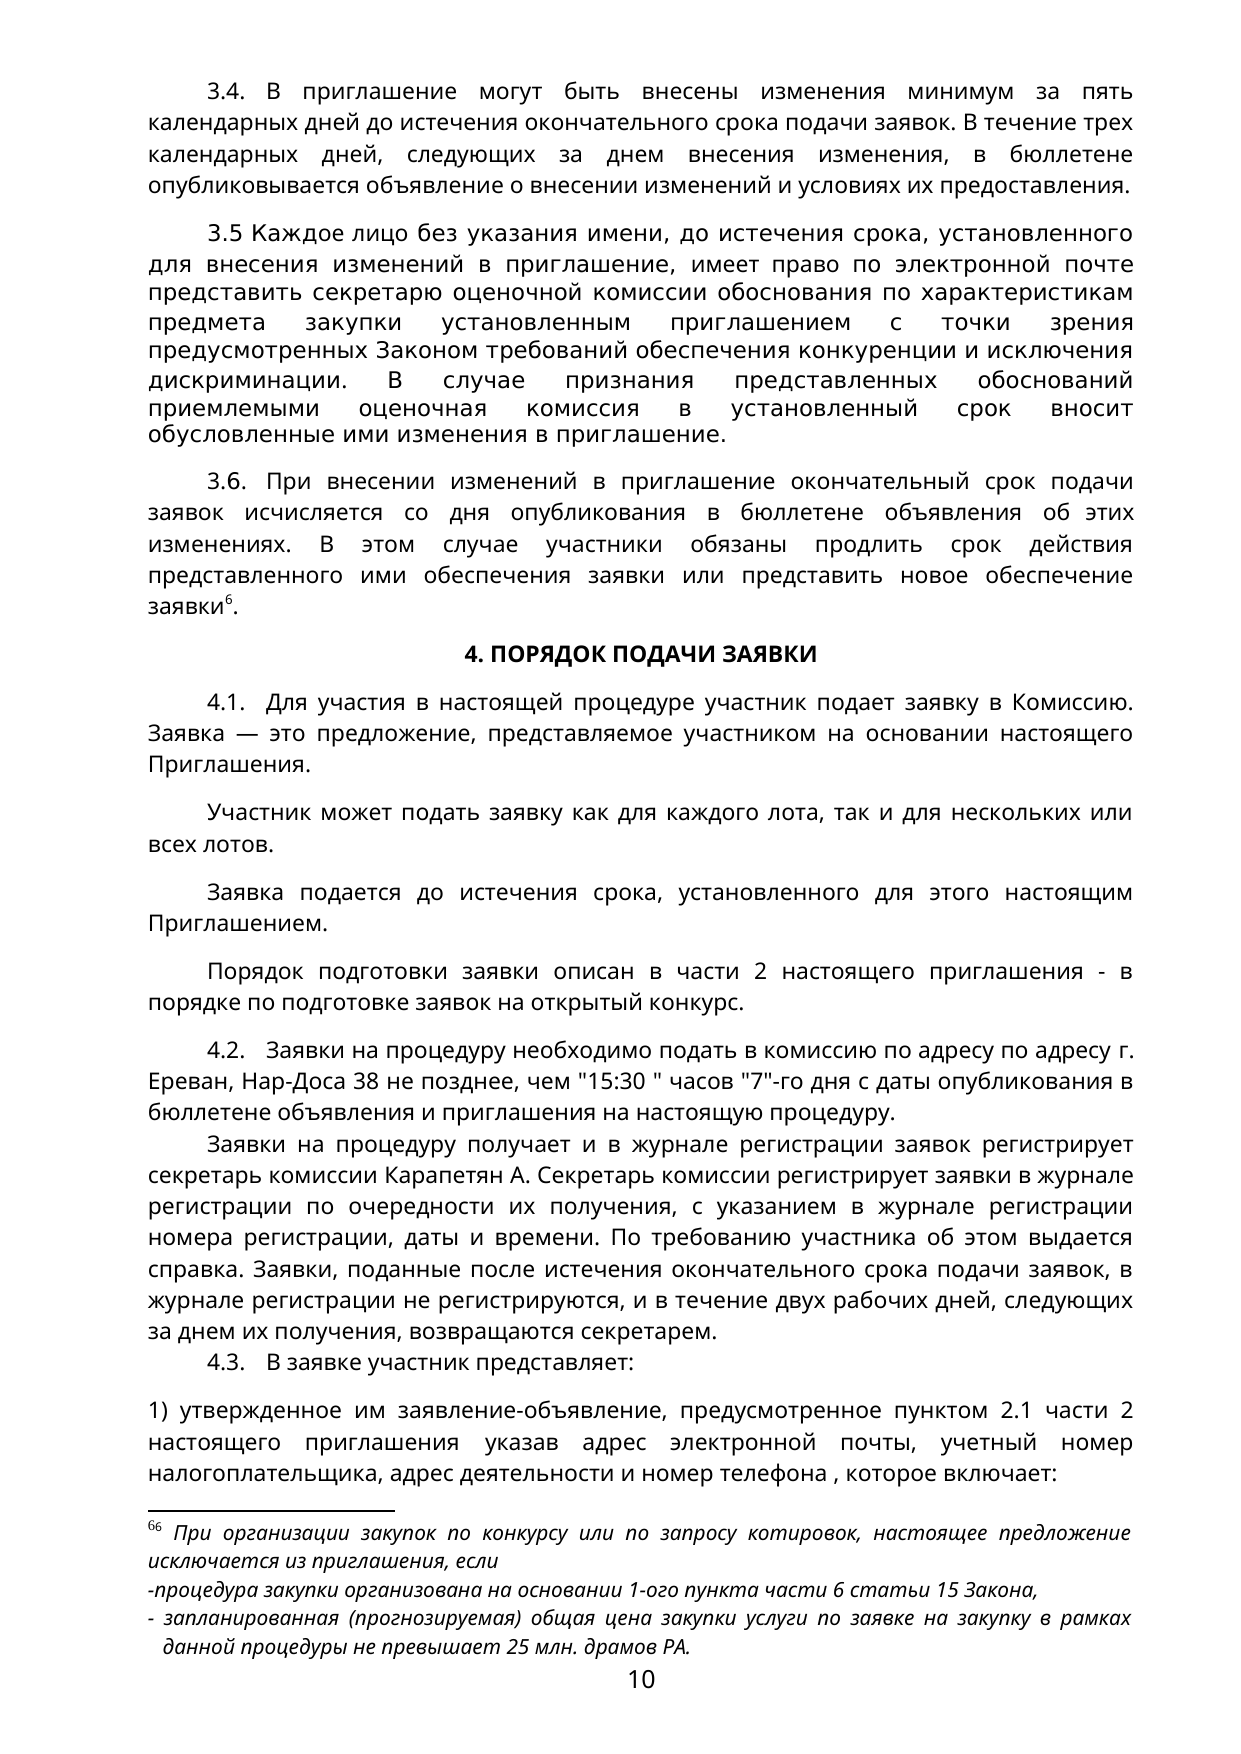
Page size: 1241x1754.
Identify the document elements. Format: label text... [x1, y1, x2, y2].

text 3.4. В приглашение могут быть внесены изменения минимум за пять календарных дней до истечения окончательного срока подачи заявок. В течение трех календарных дней, следующих за днем внесения изменения, в бюллетене опубликовывается объявление о внесении изменений и условиях их предоставления. [148, 75, 1134, 200]
text 1) утвержденное им заявление-объявление, предусмотренное пунктом 2.1 части 2 настоящего приглашения указав адрес электронной почты, учетный номер налогоплательщика, адрес деятельности и номер телефона , которое включает: [148, 1394, 1134, 1488]
text 4.3. В заявке участник представляет: [148, 1346, 1134, 1378]
text 4.1. Для участия в настоящей процедуре участник подает заявку в Комиссию. Заявка — это предложение, представляемое участником на основании настоящего Приглашения. [148, 686, 1134, 780]
text Заявка подается до истечения срока, установленного для этого настоящим Приглашением. [148, 876, 1134, 938]
text 3.6. При внесении изменений в приглашение окончательный срок подачи заявок исчисляется со дня опубликования в бюллетене объявления об этих изменениях. В этом случае участники обязаны продлить срок действия представленного ими обеспечения заявки или представить новое обеспечение заявки6. [148, 465, 1134, 621]
text Заявки на процедуру получает и в журнале регистрации заявок регистрирует секретарь комиссии Карапетян A. Секретарь комиссии регистрирует заявки в журнале регистрации по очередности их получения, с указанием в журнале регистрации номера регистрации, даты и времени. По требованию участника об этом выдается справка. Заявки, поданные после истечения окончательного срока подачи заявок, в журнале регистрации не регистрируются, и в течение двух рабочих дней, следующих за днем их получения, возвращаются секретарем. [148, 1128, 1134, 1346]
text 4.2. Заявки на процедуру необходимо подать в комиссию по адресу по адресу г. Ереван, Нар-Доса 38 не позднее, чем "15:30 " часов "7"-го дня с даты опубликования в бюллетене объявления и приглашения на настоящую процедуру. [148, 1034, 1134, 1128]
text 4. ПОРЯДОК ПОДАЧИ ЗАЯВКИ [148, 638, 1134, 669]
text Участник может подать заявку как для каждого лота, так и для нескольких или всех лотов. [148, 796, 1134, 859]
text Порядок подготовки заявки описан в части 2 настоящего приглашения - в порядке по подготовке заявок на открытый конкурс. [148, 955, 1134, 1017]
text 3.5 Каждое лицо без указания имени, до истечения срока, установленного для внесения изменений в приглашение, имеет право по электронной почте представить секретарю оценочной комиссии обоснования по характеристикам предмета закупки установленным приглашением с точки зрения предусмотренных Законом требований обеспечения конкуренции и исключения дискриминации. В случае признания представленных обоснований приемлемыми оценочная комиссия в установленный срок вносит обусловленные ими изменения в приглашение. [148, 217, 1134, 448]
